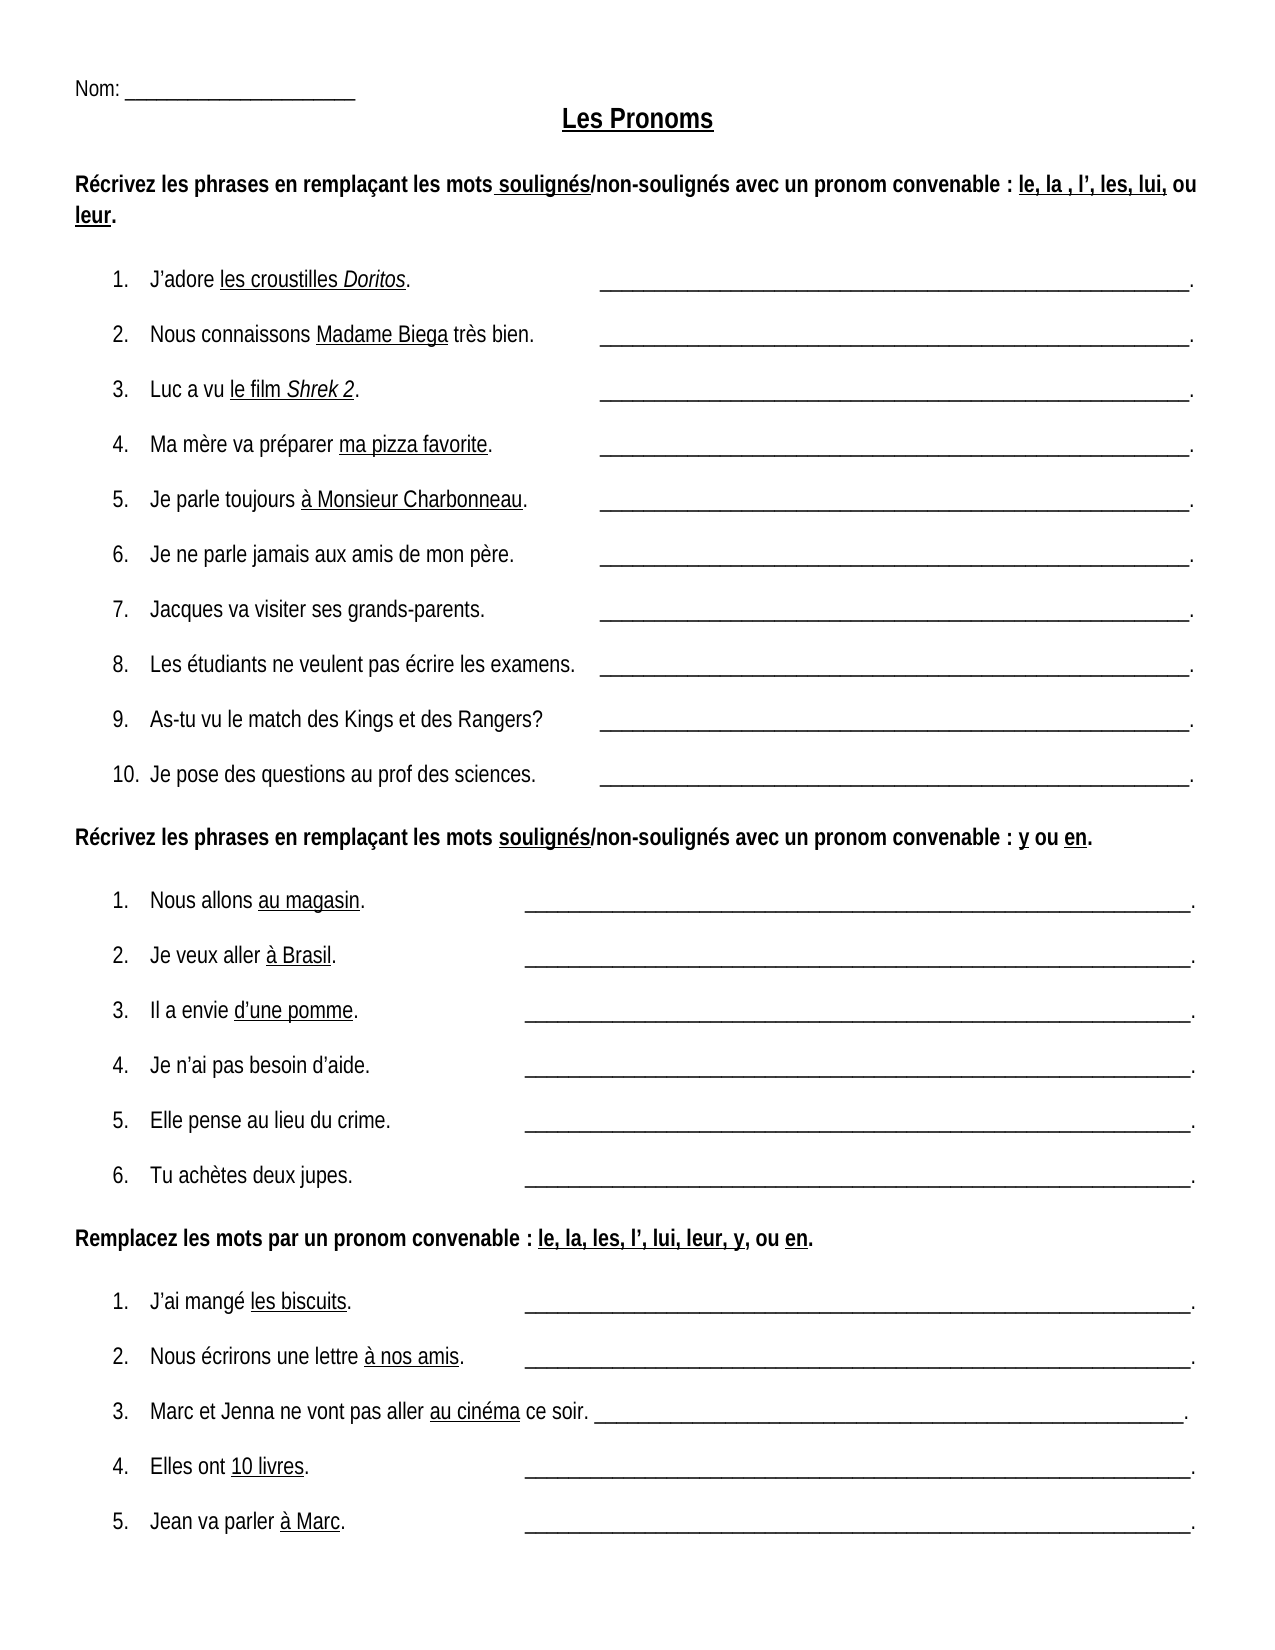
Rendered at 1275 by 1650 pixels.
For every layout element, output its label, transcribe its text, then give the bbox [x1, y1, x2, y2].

list Jacques va visiter ses grands-parents. ______________________________________________________. [112, 595, 1200, 622]
list Jean va parler à Marc. _____________________________________________________________. [112, 1507, 1200, 1535]
list Je parle toujours à Monsieur Charbonneau. ______________________________________________________. [112, 485, 1200, 512]
list Nous connaissons Madame Biega très bien. ______________________________________________________. [112, 320, 1200, 347]
list Je veux aller à Brasil. _____________________________________________________________. [112, 941, 1200, 968]
list Ma mère va préparer ma pizza favorite. ______________________________________________________. [112, 430, 1200, 457]
list Elle pense au lieu du crime. _____________________________________________________________. [112, 1106, 1200, 1133]
text Les Pronoms [75, 101, 1200, 135]
list Luc a vu le film Shrek 2. ______________________________________________________. [112, 375, 1200, 402]
list Tu achètes deux jupes. _____________________________________________________________. [112, 1161, 1200, 1188]
list Nous écrirons une lettre à nos amis. _____________________________________________________________. [112, 1342, 1200, 1370]
list Les étudiants ne veulent pas écrire les examens. ______________________________________________________. [112, 650, 1200, 677]
text Récrivez les phrases en remplaçant les mots soulignés/non-soulignés avec un pronom convenable : le, la , l’, les, lui, ou leur. [75, 170, 1200, 229]
list As-tu vu le match des Kings et des Rangers? ______________________________________________________. [112, 705, 1200, 732]
text Remplacez les mots par un pronom convenable : le, la, les, l’, lui, leur, y, ou en. [75, 1224, 1200, 1252]
list J’ai mangé les biscuits. _____________________________________________________________. [112, 1287, 1200, 1315]
list Je pose des questions au prof des sciences. ______________________________________________________. [112, 760, 1200, 787]
list Nous allons au magasin. _____________________________________________________________. [112, 886, 1200, 913]
list J’adore les croustilles Doritos. ______________________________________________________. [112, 265, 1200, 292]
list Elles ont 10 livres. _____________________________________________________________. [112, 1452, 1200, 1480]
list Il a envie d’une pomme. _____________________________________________________________. [112, 996, 1200, 1023]
text Récrivez les phrases en remplaçant les mots soulignés/non-soulignés avec un pronom convenable : y ou en. [75, 823, 1200, 850]
list Marc et Jenna ne vont pas aller au cinéma ce soir. ______________________________________________________. [112, 1397, 1200, 1425]
list Je ne parle jamais aux amis de mon père. ______________________________________________________. [112, 540, 1200, 567]
list Je n’ai pas besoin d’aide. _____________________________________________________________. [112, 1051, 1200, 1078]
